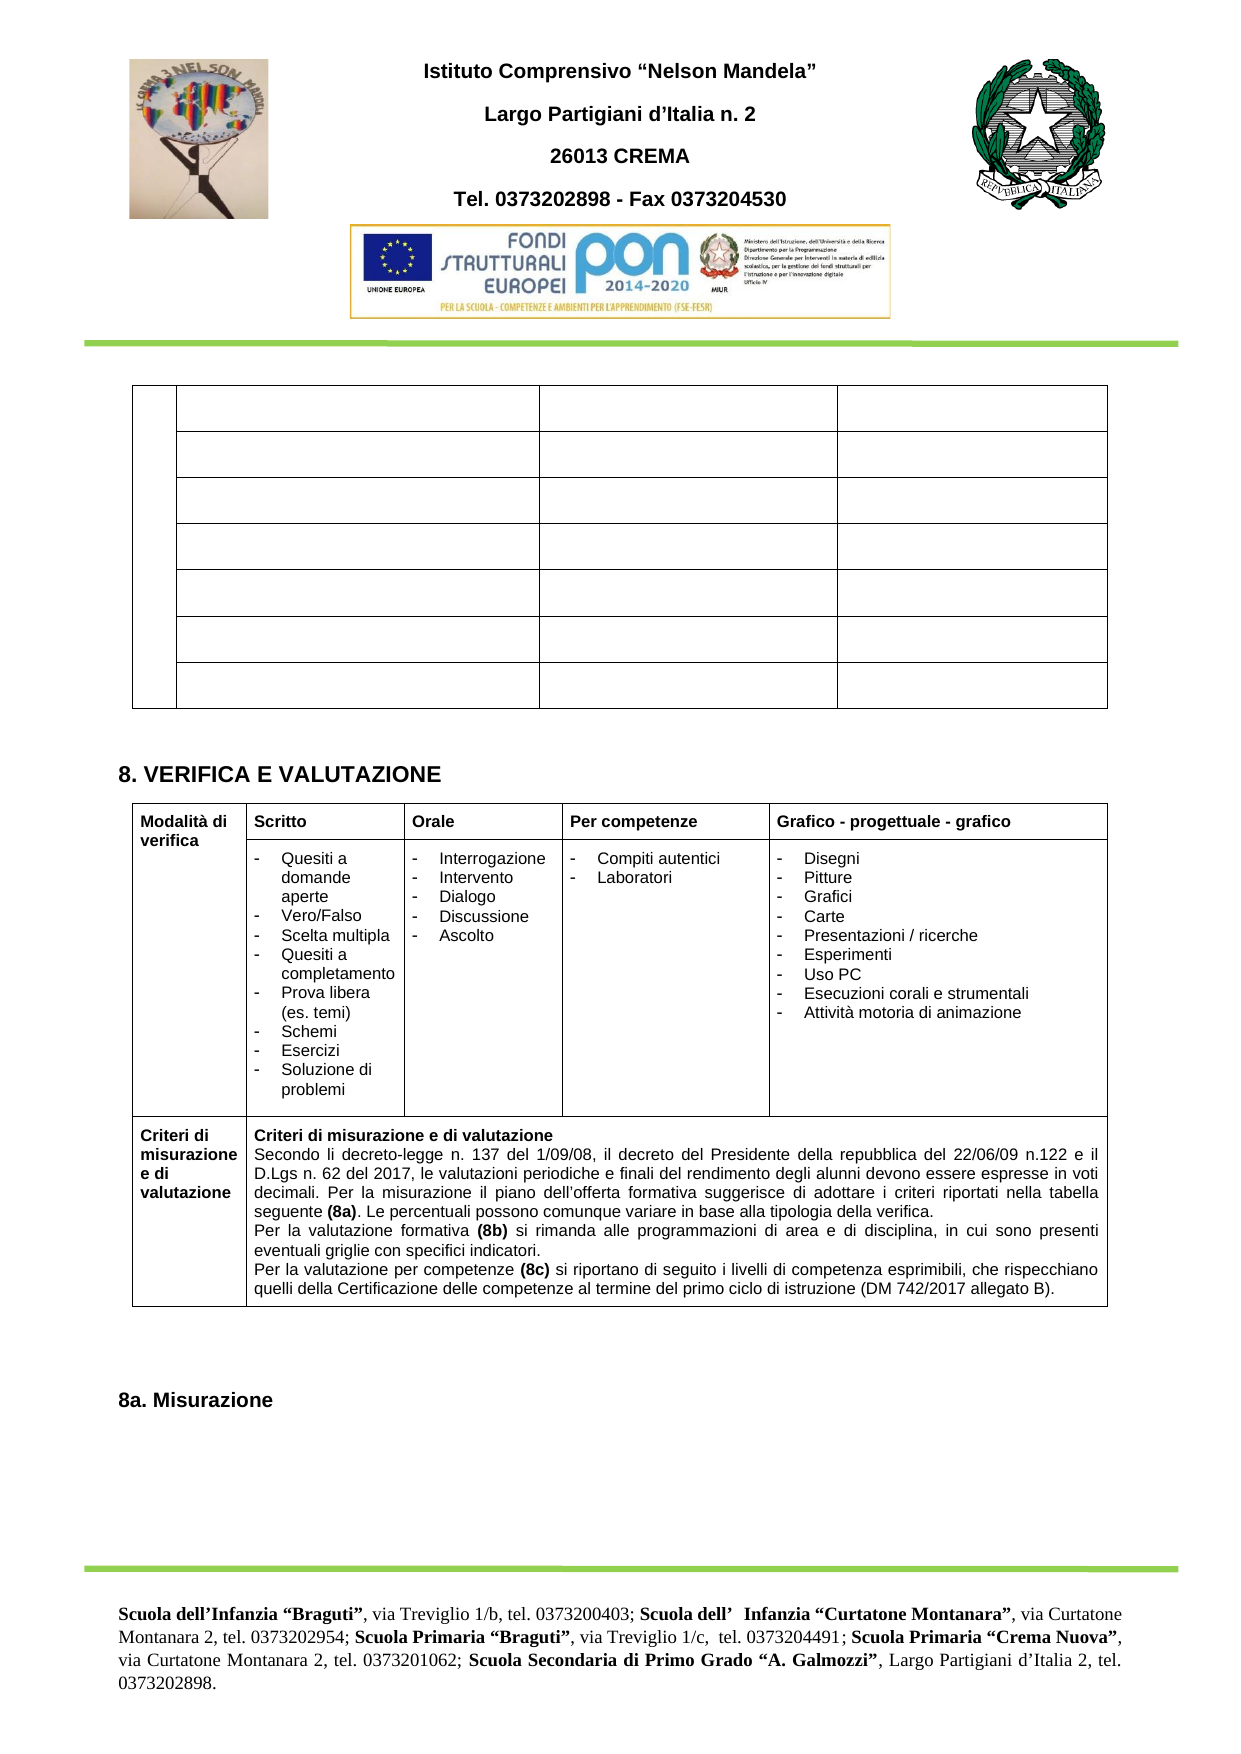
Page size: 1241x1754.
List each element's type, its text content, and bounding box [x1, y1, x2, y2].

table_cell [838, 617, 1107, 662]
table_cell [838, 432, 1107, 477]
table_cell Interrogazione Intervento Dialogo Discussione Ascolto [405, 840, 562, 1116]
table_cell [177, 478, 539, 523]
table_cell [177, 617, 539, 662]
table_header Scritto [247, 804, 404, 839]
table_cell Compiti autentici Laboratori [563, 840, 769, 1116]
picture [129, 59, 269, 219]
table_cell [177, 570, 539, 616]
table_header Per competenze [563, 804, 769, 839]
table_cell [838, 524, 1107, 569]
table_header Orale [405, 804, 562, 839]
table_cell [177, 432, 539, 477]
table_cell [540, 570, 837, 616]
table_header Grafico - progettuale - grafico [770, 804, 1107, 839]
table_cell [838, 570, 1107, 616]
text 8a. Misurazione [118, 1388, 1122, 1412]
table_cell [540, 478, 837, 523]
table_cell [177, 386, 539, 431]
table_cell [540, 432, 837, 477]
table_cell Criteri di misurazione e di valutazione [133, 1117, 246, 1306]
table_cell [838, 663, 1107, 708]
table_cell [838, 478, 1107, 523]
table_header Modalità di verifica [133, 804, 246, 1116]
table_cell Disegni Pitture Grafici Carte Presentazioni / ricerche Esperimenti Uso PC Esecuzioni corali e strumentali Attività motoria di animazione [770, 840, 1107, 1116]
table_cell [838, 386, 1107, 431]
text 8. VERIFICA E VALUTAZIONE [118, 761, 1122, 788]
table_cell [177, 524, 539, 569]
table_cell [540, 524, 837, 569]
table_cell [177, 663, 539, 708]
table_cell [540, 386, 837, 431]
table_cell Quesiti a domande aperte Vero/Falso Scelta multipla Quesiti a completamento Prova libera (es. temi) Schemi Esercizi Soluzione di problemi [247, 840, 404, 1116]
picture [349, 224, 891, 319]
table_cell [540, 617, 837, 662]
table_cell [540, 663, 837, 708]
table_cell Criteri di misurazione e di valutazione Secondo li decreto-legge n. 137 del 1/09/08, il decreto del Presidente della repubblica del 22/06/09 n.122 e il D.Lgs n. 62 del 2017, le valutazioni periodiche e finali del rendimento degli alunni devono essere espresse in voti decimali. Per la misurazione il piano dell’offerta formativa suggerisce di adottare i criteri riportati nella tabella seguente (8a). Le percentuali possono comunque variare in base alla tipologia della verifica. Per la valutazione formativa (8b) si rimanda alle programmazioni di area e di disciplina, in cui sono presenti eventuali griglie con specifici indicatori. Per la valutazione per competenze (8c) si riportano di seguito i livelli di competenza esprimibili, che rispecchiano quelli della Certificazione delle competenze al termine del primo ciclo di istruzione (DM 742/2017 allegato B). [247, 1117, 1107, 1306]
